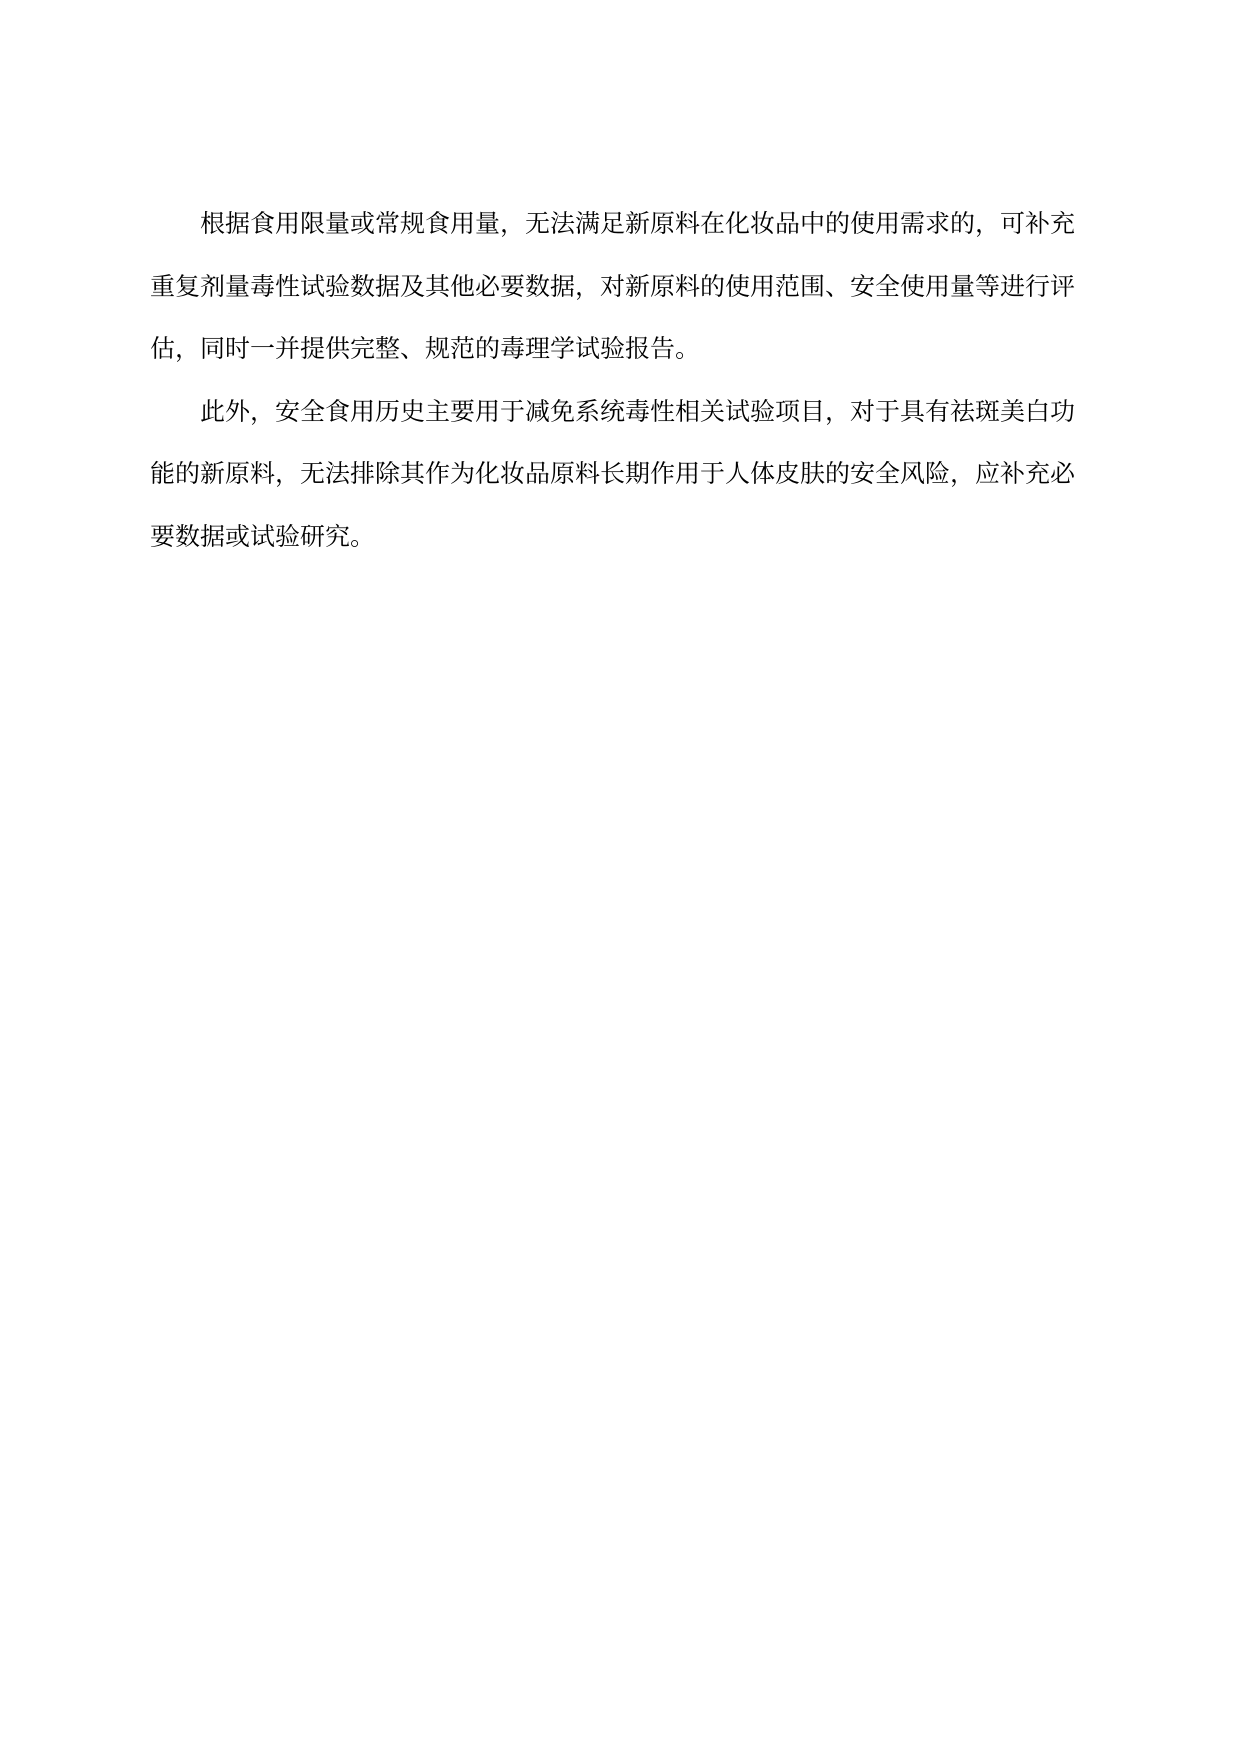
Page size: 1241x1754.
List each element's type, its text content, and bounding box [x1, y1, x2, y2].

text 此外，安全食用历史主要用于减免系统毒性相关试验项目，对于具有祛斑美白功能的新原料，无法排除其作为化妆品原料长期作用于人体皮肤的安全风险，应补充必要数据或试验研究。 [150, 365, 1090, 552]
text 根据食用限量或常规食用量，无法满足新原料在化妆品中的使用需求的，可补充重复剂量毒性试验数据及其他必要数据，对新原料的使用范围、安全使用量等进行评估，同时一并提供完整、规范的毒理学试验报告。 [150, 177, 1090, 365]
